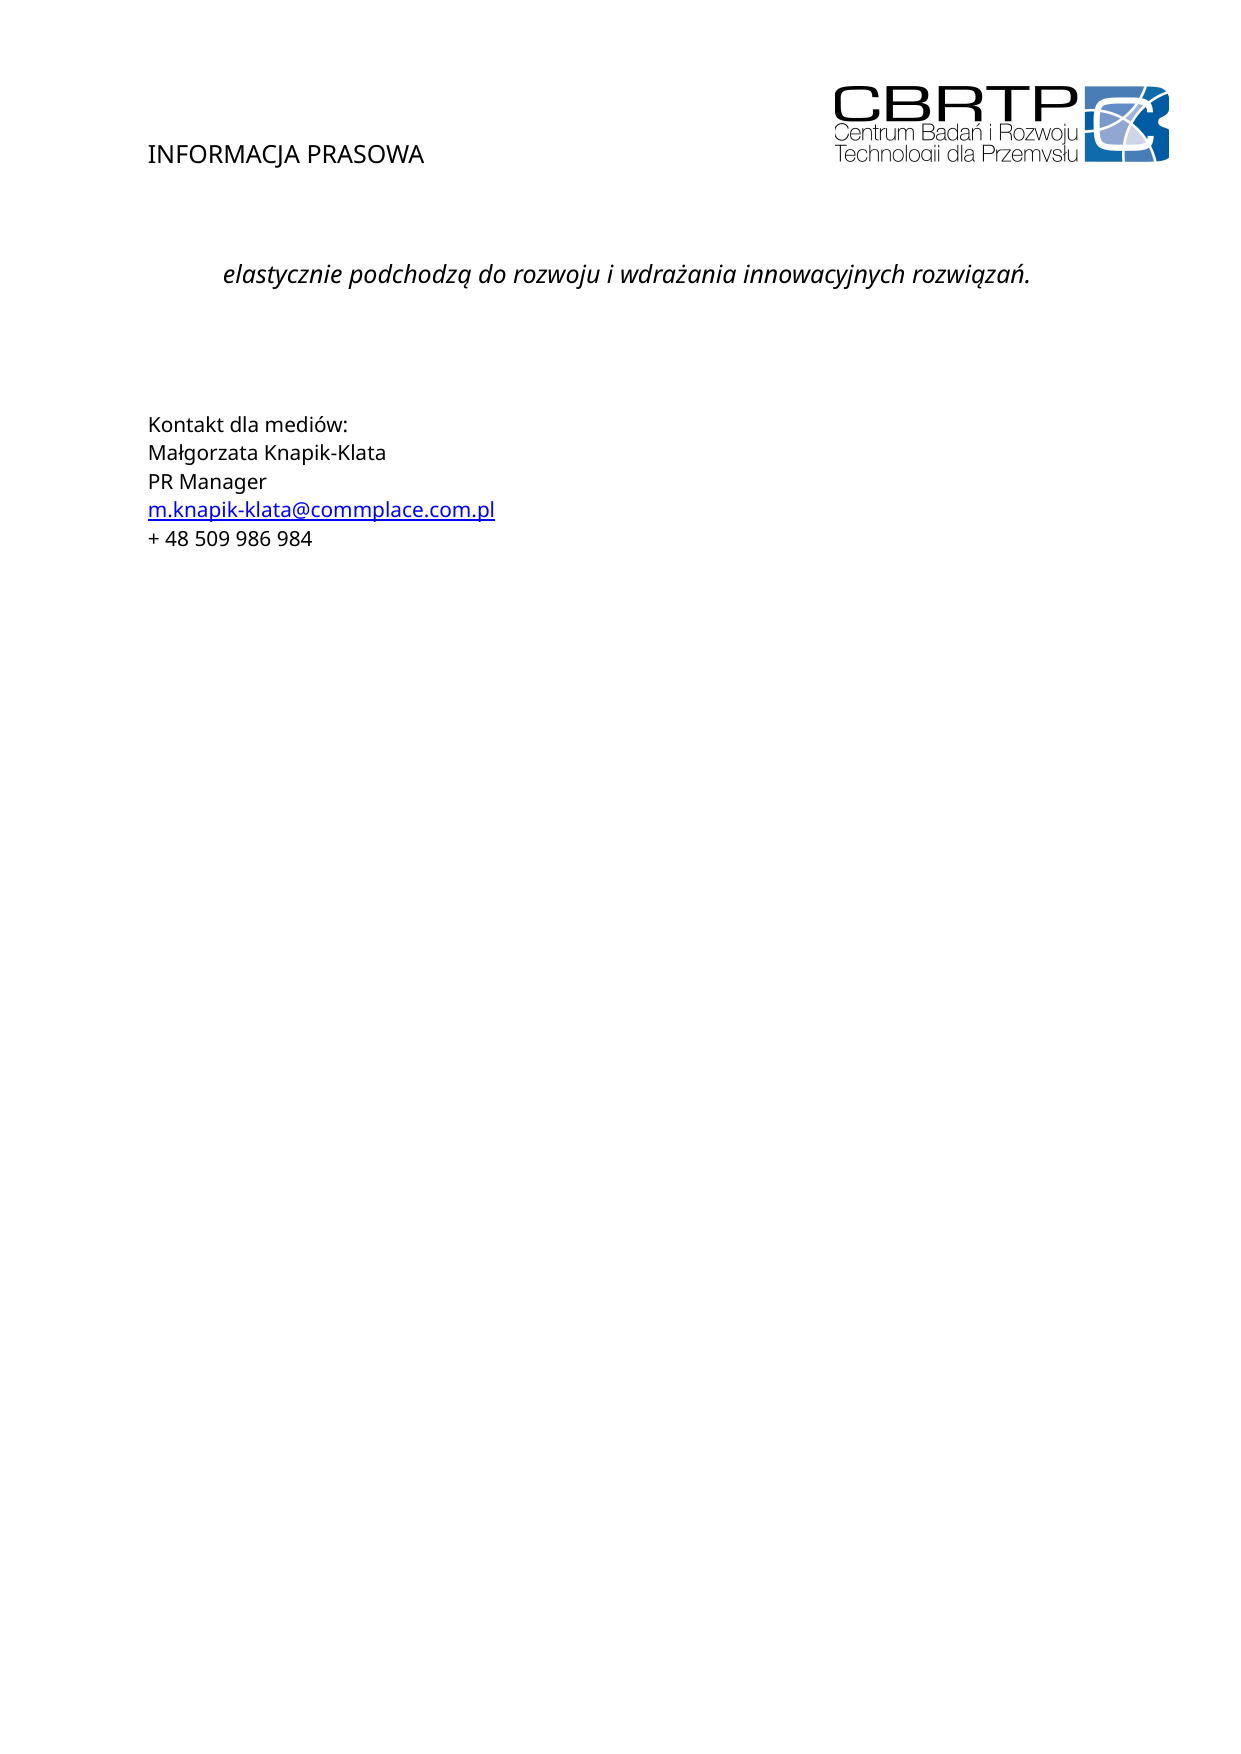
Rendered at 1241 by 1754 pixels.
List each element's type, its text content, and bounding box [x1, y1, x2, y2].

text Kontakt dla mediów: [148, 410, 1092, 438]
picture [834, 86, 1169, 162]
text m.knapik-klata@commplace.com.pl [148, 495, 1092, 524]
text PR Manager [148, 467, 1092, 495]
text + 48 509 986 984 [148, 524, 1092, 552]
text Małgorzata Knapik-Klata [148, 438, 1092, 467]
